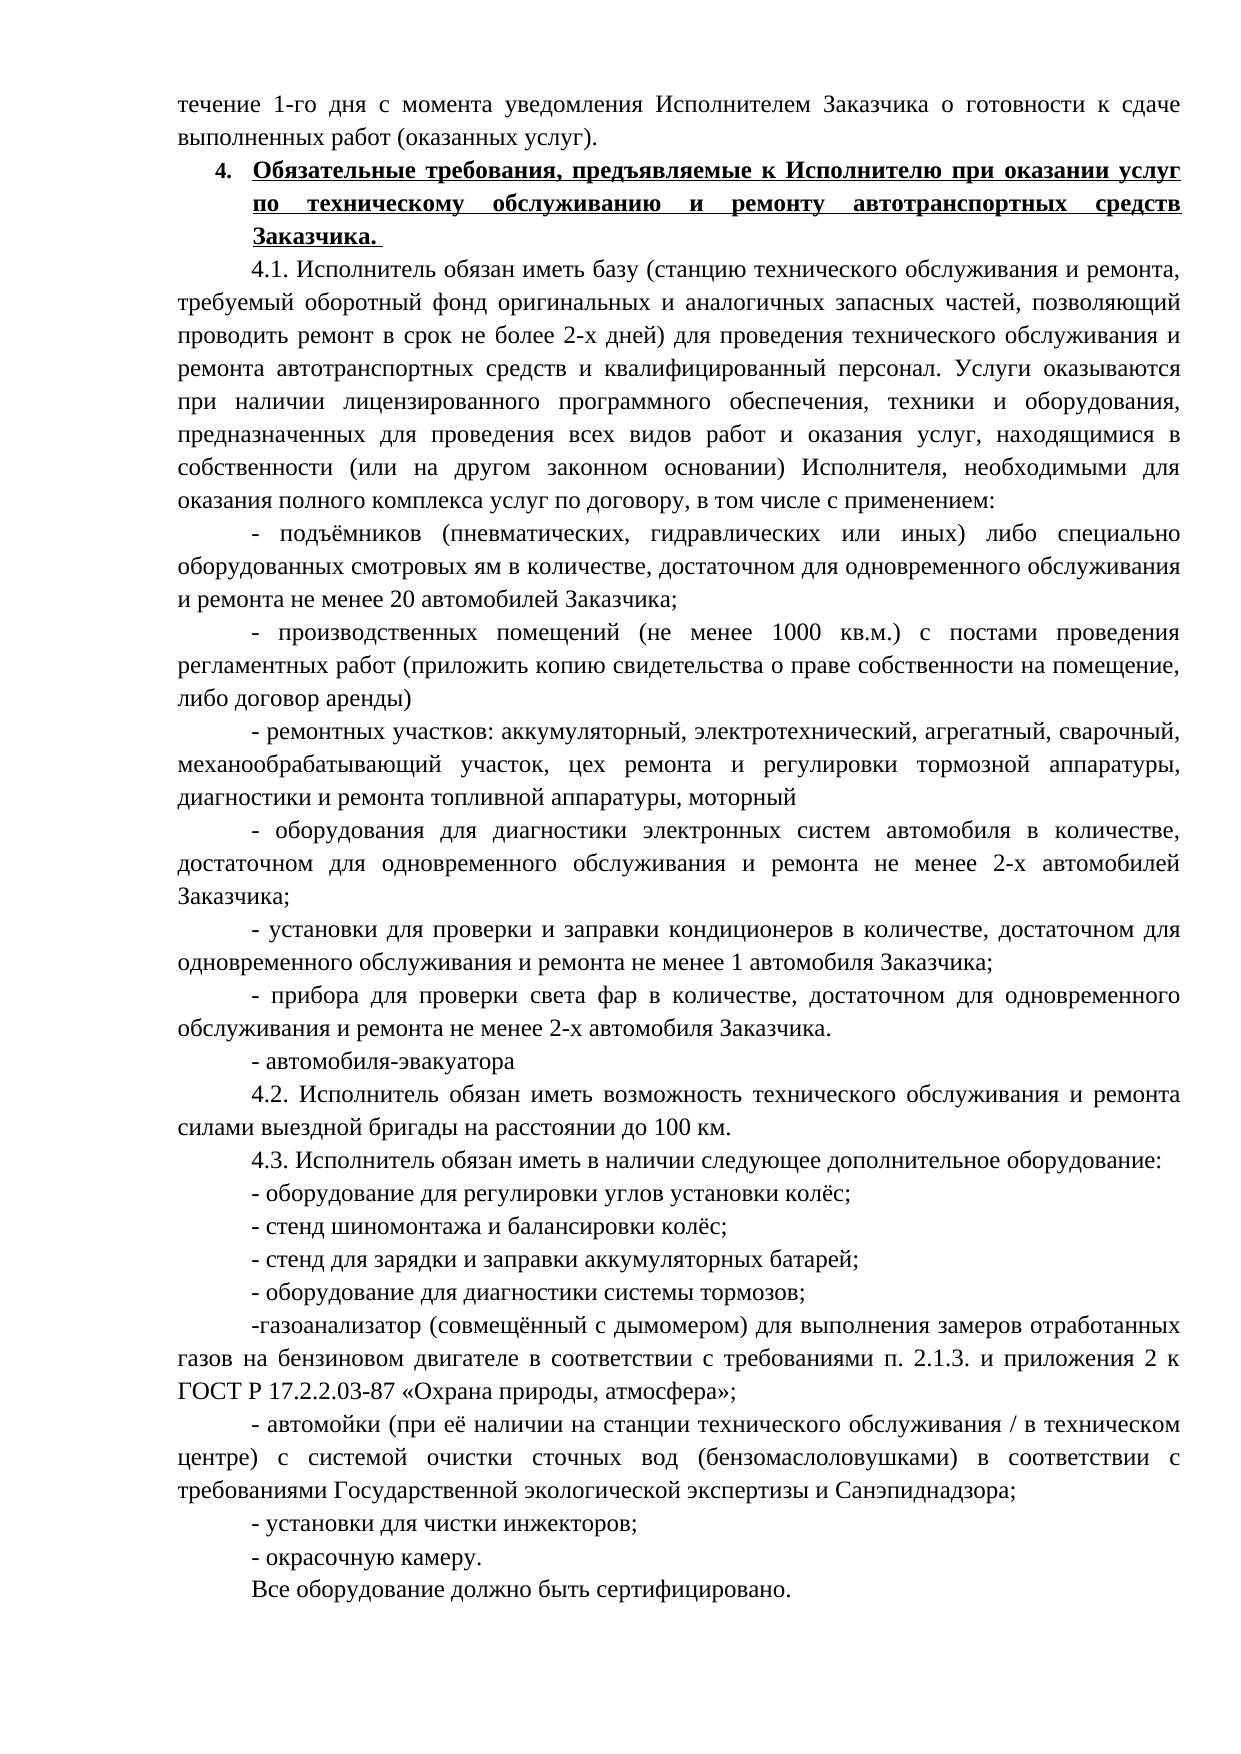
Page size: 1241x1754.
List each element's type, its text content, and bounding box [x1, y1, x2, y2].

text - прибора для проверки света фар в количестве, достаточном для одновременного обслуживания и ремонта не менее 2-х автомобиля Заказчика. [177, 980, 1181, 1042]
text - стенд шиномонтажа и балансировки колёс; [177, 1211, 1181, 1240]
text - автомойки (при её наличии на станции технического обслуживания / в техническом центре) с системой очистки сточных вод (бензомаслоловушками) в соответствии с требованиями Государственной экологической экспертизы и Санэпиднадзора; [177, 1409, 1181, 1504]
text Все оборудование должно быть сертифицировано. [177, 1574, 1181, 1603]
list Обязательные требования, предъявляемые к Исполнителю при оказании услуг по техническому обслуживанию и ремонту автотранспортных средств Заказчика. [215, 155, 1181, 249]
text - установки для чистки инжекторов; [177, 1508, 1181, 1537]
text - производственных помещений (не менее 1000 кв.м.) с постами проведения регламентных работ (приложить копию свидетельства о праве собственности на помещение, либо договор аренды) [177, 617, 1181, 712]
text -газоанализатор (совмещённый с дымомером) для выполнения замеров отработанных газов на бензиновом двигателе в соответствии с требованиями п. 2.1.3. и приложения 2 к ГОСТ Р 17.2.2.03-87 «Охрана природы, атмосфера»; [177, 1310, 1181, 1405]
text - оборудование для регулировки углов установки колёс; [177, 1178, 1181, 1207]
text 4.1. Исполнитель обязан иметь базу (станцию технического обслуживания и ремонта, требуемый оборотный фонд оригинальных и аналогичных запасных частей, позволяющий проводить ремонт в срок не более 2-х дней) для проведения технического обслуживания и ремонта автотранспортных средств и квалифицированный персонал. Услуги оказываются при наличии лицензированного программного обеспечения, техники и оборудования, предназначенных для проведения всех видов работ и оказания услуг, находящимися в собственности (или на другом законном основании) Исполнителя, необходимыми для оказания полного комплекса услуг по договору, в том числе с применением: [177, 254, 1181, 514]
text - ремонтных участков: аккумуляторный, электротехнический, агрегатный, сварочный, механообрабатывающий участок, цех ремонта и регулировки тормозной аппаратуры, диагностики и ремонта топливной аппаратуры, моторный [177, 716, 1181, 811]
text - автомобиля-эвакуатора [177, 1046, 1181, 1075]
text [177, 89, 1181, 150]
text - окрасочную камеру. [177, 1542, 1181, 1570]
text - стенд для зарядки и заправки аккумуляторных батарей; [177, 1244, 1181, 1273]
text 4.3. Исполнитель обязан иметь в наличии следующее дополнительное оборудование: [177, 1145, 1181, 1174]
text - оборудования для диагностики электронных систем автомобиля в количестве, достаточном для одновременного обслуживания и ремонта не менее 2-х автомобилей Заказчика; [177, 815, 1181, 910]
text - установки для проверки и заправки кондиционеров в количестве, достаточном для одновременного обслуживания и ремонта не менее 1 автомобиля Заказчика; [177, 914, 1181, 976]
text 4.2. Исполнитель обязан иметь возможность технического обслуживания и ремонта силами выездной бригады на расстоянии до 100 км. [177, 1079, 1181, 1141]
text - подъёмников (пневматических, гидравлических или иных) либо специально оборудованных смотровых ям в количестве, достаточном для одновременного обслуживания и ремонта не менее 20 автомобилей Заказчика; [177, 518, 1181, 613]
text - оборудование для диагностики системы тормозов; [177, 1277, 1181, 1306]
